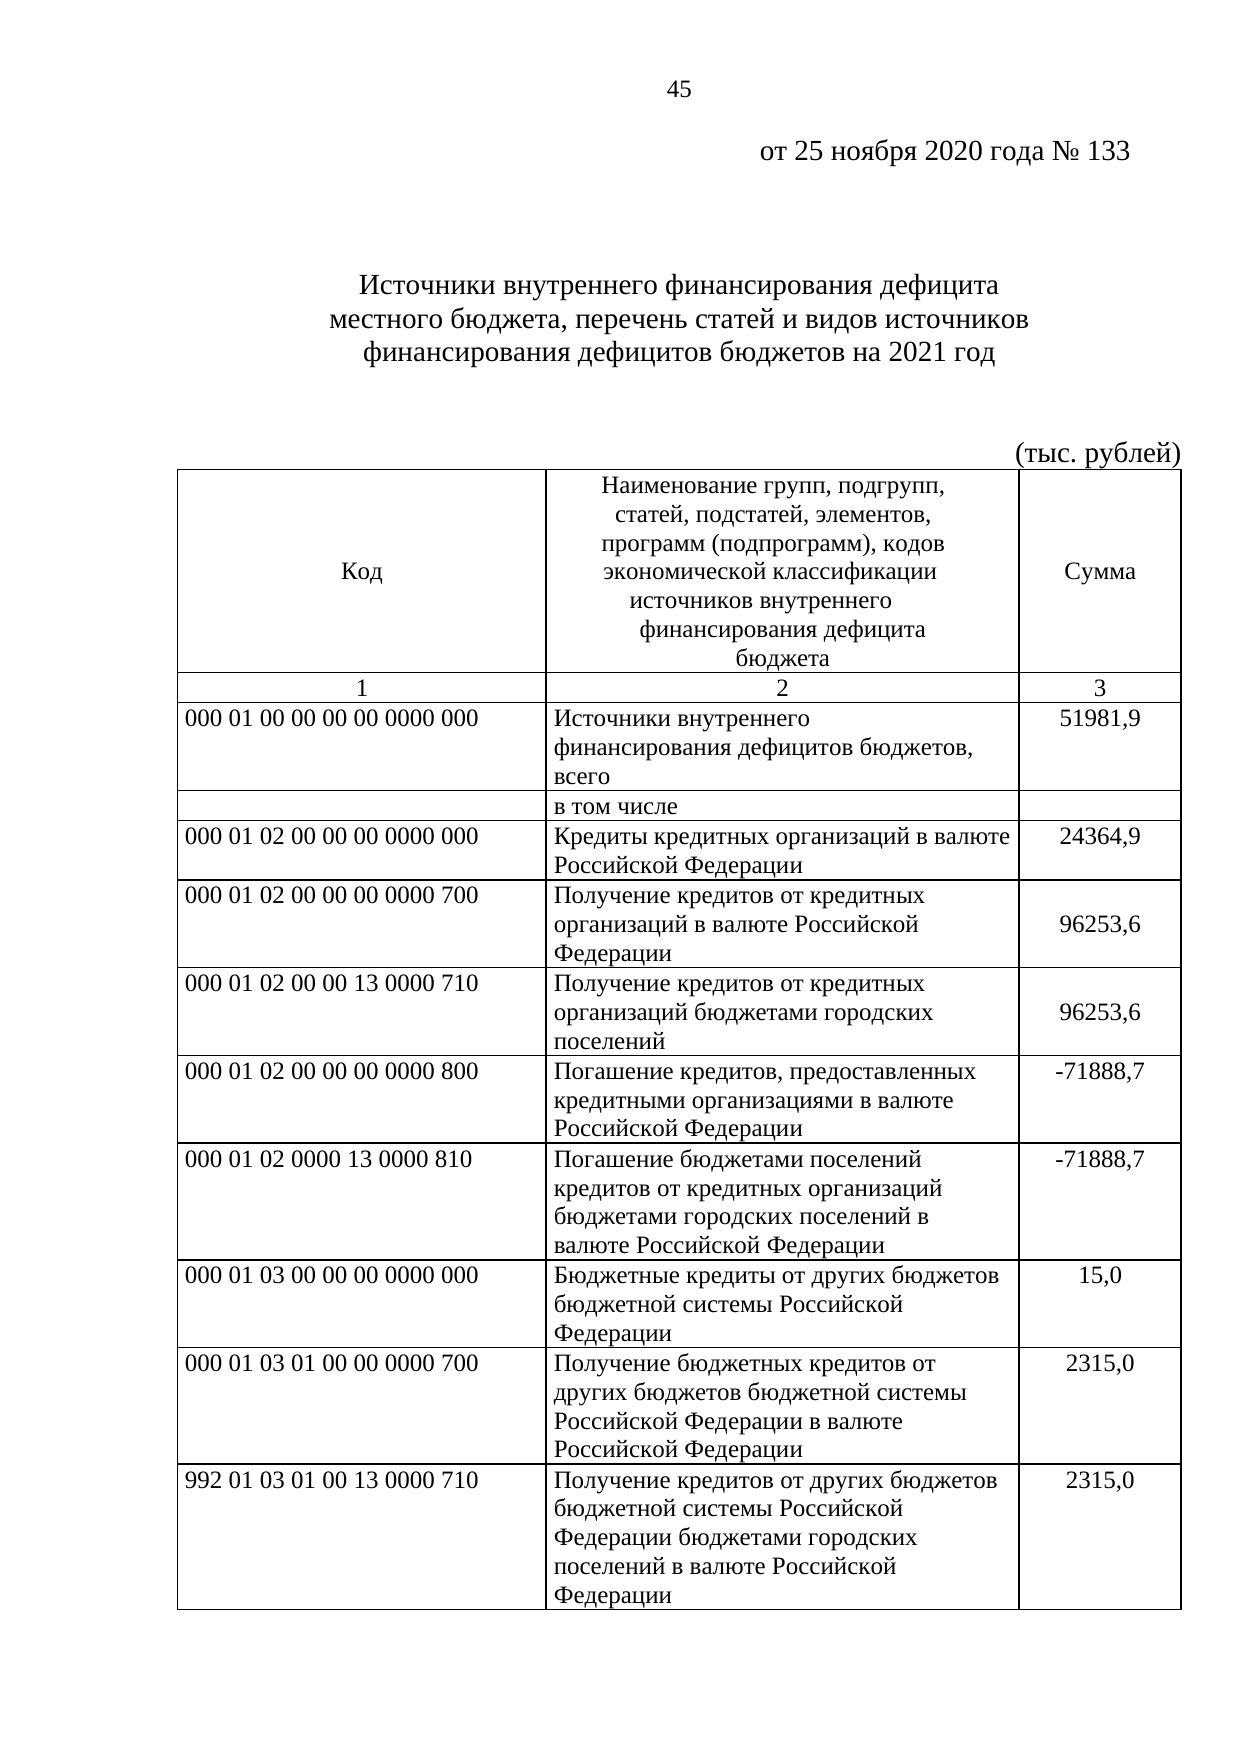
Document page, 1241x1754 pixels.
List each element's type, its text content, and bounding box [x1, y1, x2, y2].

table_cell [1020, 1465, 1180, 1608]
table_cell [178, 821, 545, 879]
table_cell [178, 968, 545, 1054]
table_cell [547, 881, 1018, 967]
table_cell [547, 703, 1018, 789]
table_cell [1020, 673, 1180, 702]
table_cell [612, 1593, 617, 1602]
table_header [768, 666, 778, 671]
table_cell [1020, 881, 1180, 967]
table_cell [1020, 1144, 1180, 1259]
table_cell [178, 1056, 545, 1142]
text местного бюджета, перечень статей и видов источников [177, 301, 1181, 334]
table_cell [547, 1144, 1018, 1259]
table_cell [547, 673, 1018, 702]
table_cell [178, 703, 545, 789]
text Источники внутреннего финансирования дефицита [177, 267, 1181, 301]
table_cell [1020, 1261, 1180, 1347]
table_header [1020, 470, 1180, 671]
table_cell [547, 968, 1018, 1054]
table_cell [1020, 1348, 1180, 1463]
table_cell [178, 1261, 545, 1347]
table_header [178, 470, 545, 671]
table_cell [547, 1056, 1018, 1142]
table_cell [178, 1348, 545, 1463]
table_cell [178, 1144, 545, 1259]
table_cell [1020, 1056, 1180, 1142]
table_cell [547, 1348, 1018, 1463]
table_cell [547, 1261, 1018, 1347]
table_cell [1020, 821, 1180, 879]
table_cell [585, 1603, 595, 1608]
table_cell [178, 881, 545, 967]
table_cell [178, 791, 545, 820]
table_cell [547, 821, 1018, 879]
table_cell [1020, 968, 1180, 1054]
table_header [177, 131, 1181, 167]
text (тыс. рублей) [177, 435, 1181, 468]
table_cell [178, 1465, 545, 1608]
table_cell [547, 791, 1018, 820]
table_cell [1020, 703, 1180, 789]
text финансирования дефицитов бюджетов на 2021 год [177, 334, 1181, 368]
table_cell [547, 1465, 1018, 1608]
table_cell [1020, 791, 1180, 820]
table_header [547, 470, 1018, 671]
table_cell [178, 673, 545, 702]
